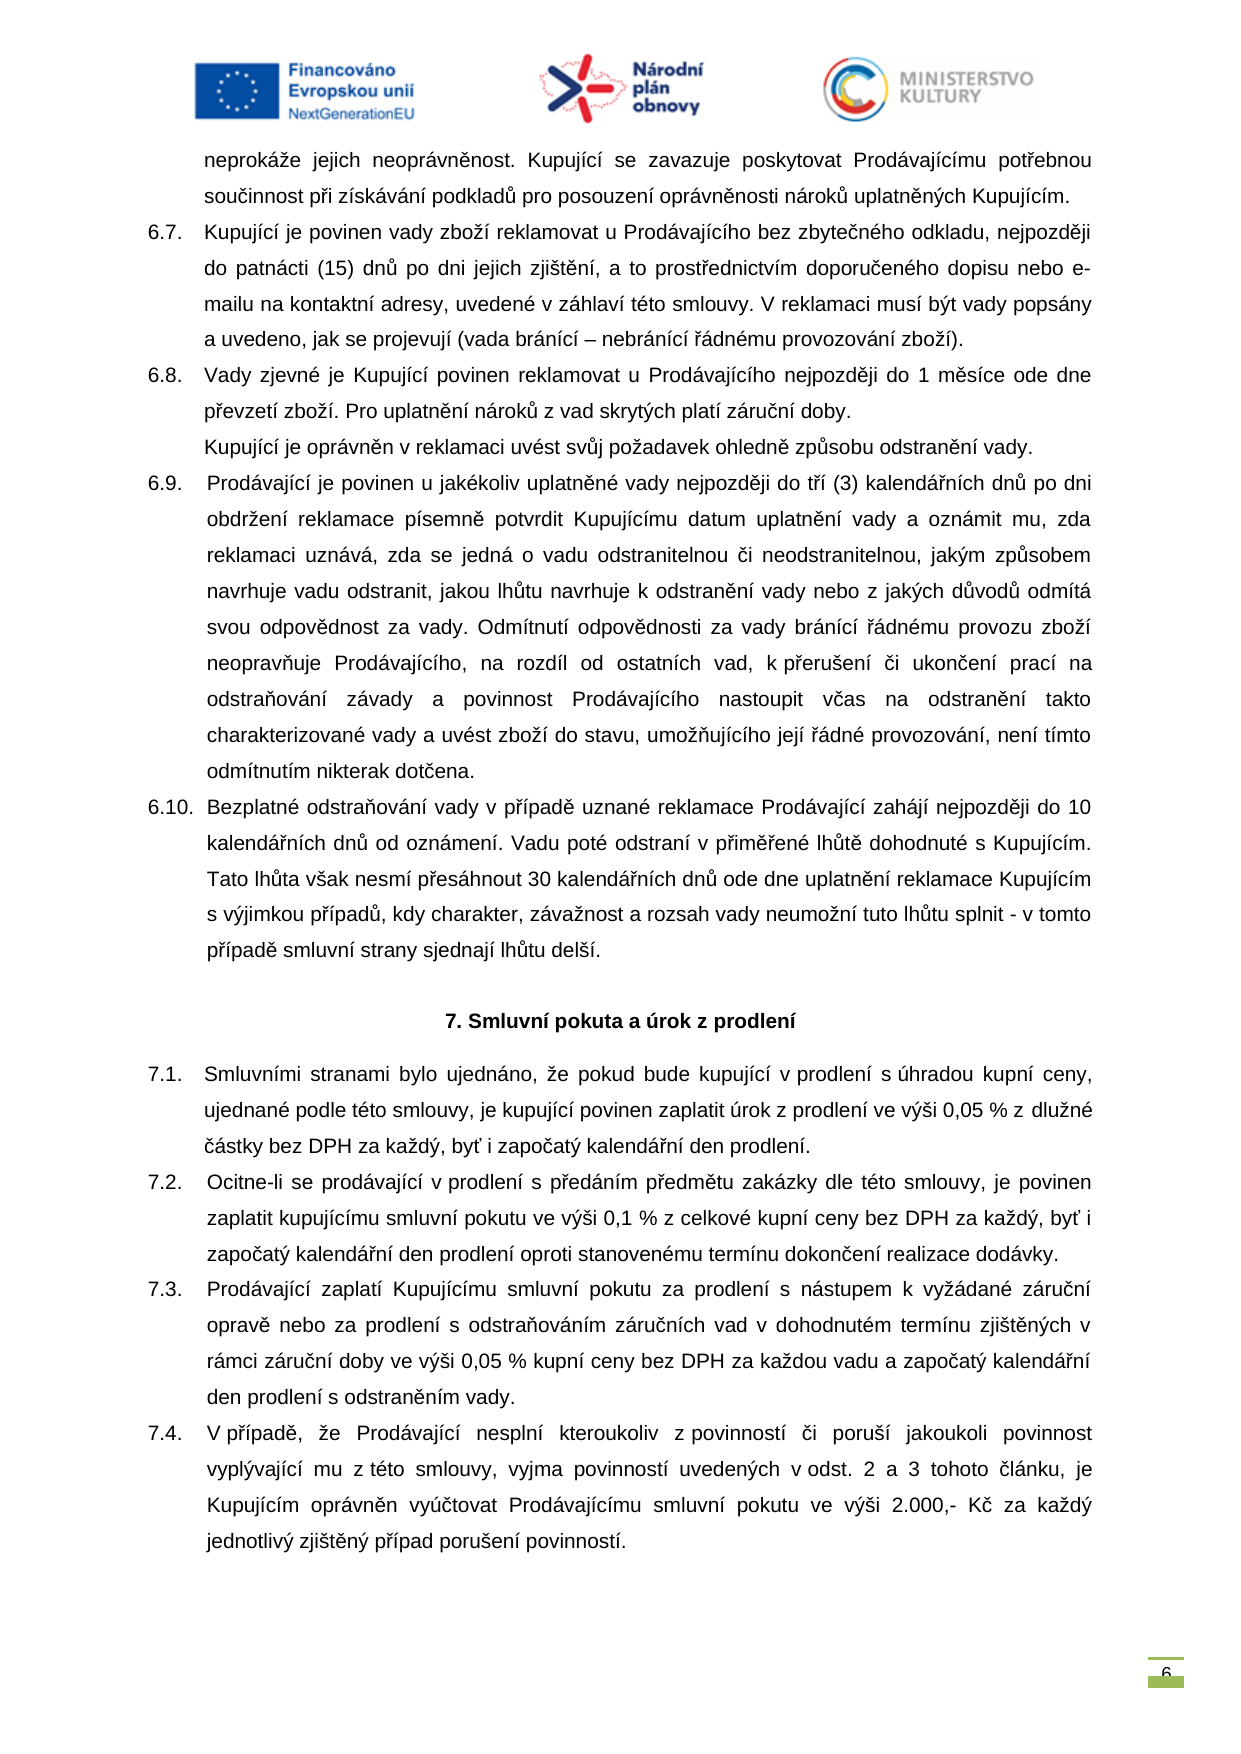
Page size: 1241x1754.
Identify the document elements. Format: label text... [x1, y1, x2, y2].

list Bezplatné odstraňování vady v případě uznané reklamace Prodávající zahájí nejpozději do 10 kalendářních dnů od oznámení. Vadu poté odstraní v přiměřené lhůtě dohodnuté s Kupujícím. Tato lhůta však nesmí přesáhnout 30 kalendářních dnů ode dne uplatnění reklamace Kupujícím s výjimkou případů, kdy charakter, závažnost a rozsah vady neumožní tuto lhůtu splnit - v tomto případě smluvní strany sjednají lhůtu delší. [148, 794, 1093, 962]
list V případě, že Prodávající nesplní kteroukoliv z povinností či poruší jakoukoli povinnost vyplývající mu z této smlouvy, vyjma povinností uvedených v odst. 2 a 3 tohoto článku, je Kupujícím oprávněn vyúčtovat Prodávajícímu smluvní pokutu ve výši 2.000,- Kč za každý jednotlivý zjištěný případ porušení povinností. [148, 1421, 1093, 1553]
list Prodávající zaplatí Kupujícímu smluvní pokutu za prodlení s nástupem k vyžádané záruční opravě nebo za prodlení s odstraňováním záručních vad v dohodnutém termínu zjištěných v rámci záruční doby ve výši 0,05 % kupní ceny bez DPH za každou vadu a započatý kalendářní den prodlení s odstraněním vady. [148, 1277, 1093, 1409]
list Smluvními stranami bylo ujednáno, že pokud bude kupující v prodlení s úhradou kupní ceny, ujednané podle této smlouvy, je kupující povinen zaplatit úrok z prodlení ve výši 0,05 % z dlužné částky bez DPH za každý, byť i započatý kalendářní den prodlení. [148, 1062, 1093, 1157]
list Kupující je povinen vady zboží reklamovat u Prodávajícího bez zbytečného odkladu, nejpozději do patnácti (15) dnů po dni jejich zjištění, a to prostřednictvím doporučeného dopisu nebo e-mailu na kontaktní adresy, uvedené v záhlaví této smlouvy. V reklamaci musí být vady popsány a uvedeno, jak se projevují (vada bránící – nebránící řádnému provozování zboží). [148, 219, 1093, 351]
list Ocitne-li se prodávající v prodlení s předáním předmětu zakázky dle této smlouvy, je povinen zaplatit kupujícímu smluvní pokutu ve výši 0,1 % z celkové kupní ceny bez DPH za každý, byť i započatý kalendářní den prodlení oproti stanovenému termínu dokončení realizace dodávky. [148, 1169, 1093, 1265]
text 7. Smluvní pokuta a úrok z prodlení [148, 1003, 1093, 1032]
list Vady zjevné je Kupující povinen reklamovat u Prodávajícího nejpozději do 1 měsíce ode dne převzetí zboží. Pro uplatnění nároků z vad skrytých platí záruční doby. [148, 363, 1093, 423]
picture [147, 31, 1093, 148]
list Prodávající je povinen u jakékoliv uplatněné vady nejpozději do tří (3) kalendářních dnů po dni obdržení reklamace písemně potvrdit Kupujícímu datum uplatnění vady a oznámit mu, zda reklamaci uznává, zda se jedná o vadu odstranitelnou či neodstranitelnou, jakým způsobem navrhuje vadu odstranit, jakou lhůtu navrhuje k odstranění vady nebo z jakých důvodů odmítá svou odpovědnost za vady. Odmítnutí odpovědnosti za vady bránící řádnému provozu zboží neopravňuje Prodávajícího, na rozdíl od ostatních vad, k přerušení či ukončení prací na odstraňování závady a povinnost Prodávajícího nastoupit včas na odstranění takto charakterizované vady a uvést zboží do stavu, umožňujícího její řádné provozování, není tímto odmítnutím nikterak dotčena. [148, 471, 1093, 782]
text Kupující je oprávněn v reklamaci uvést svůj požadavek ohledně způsobu odstranění vady. [204, 435, 1093, 459]
